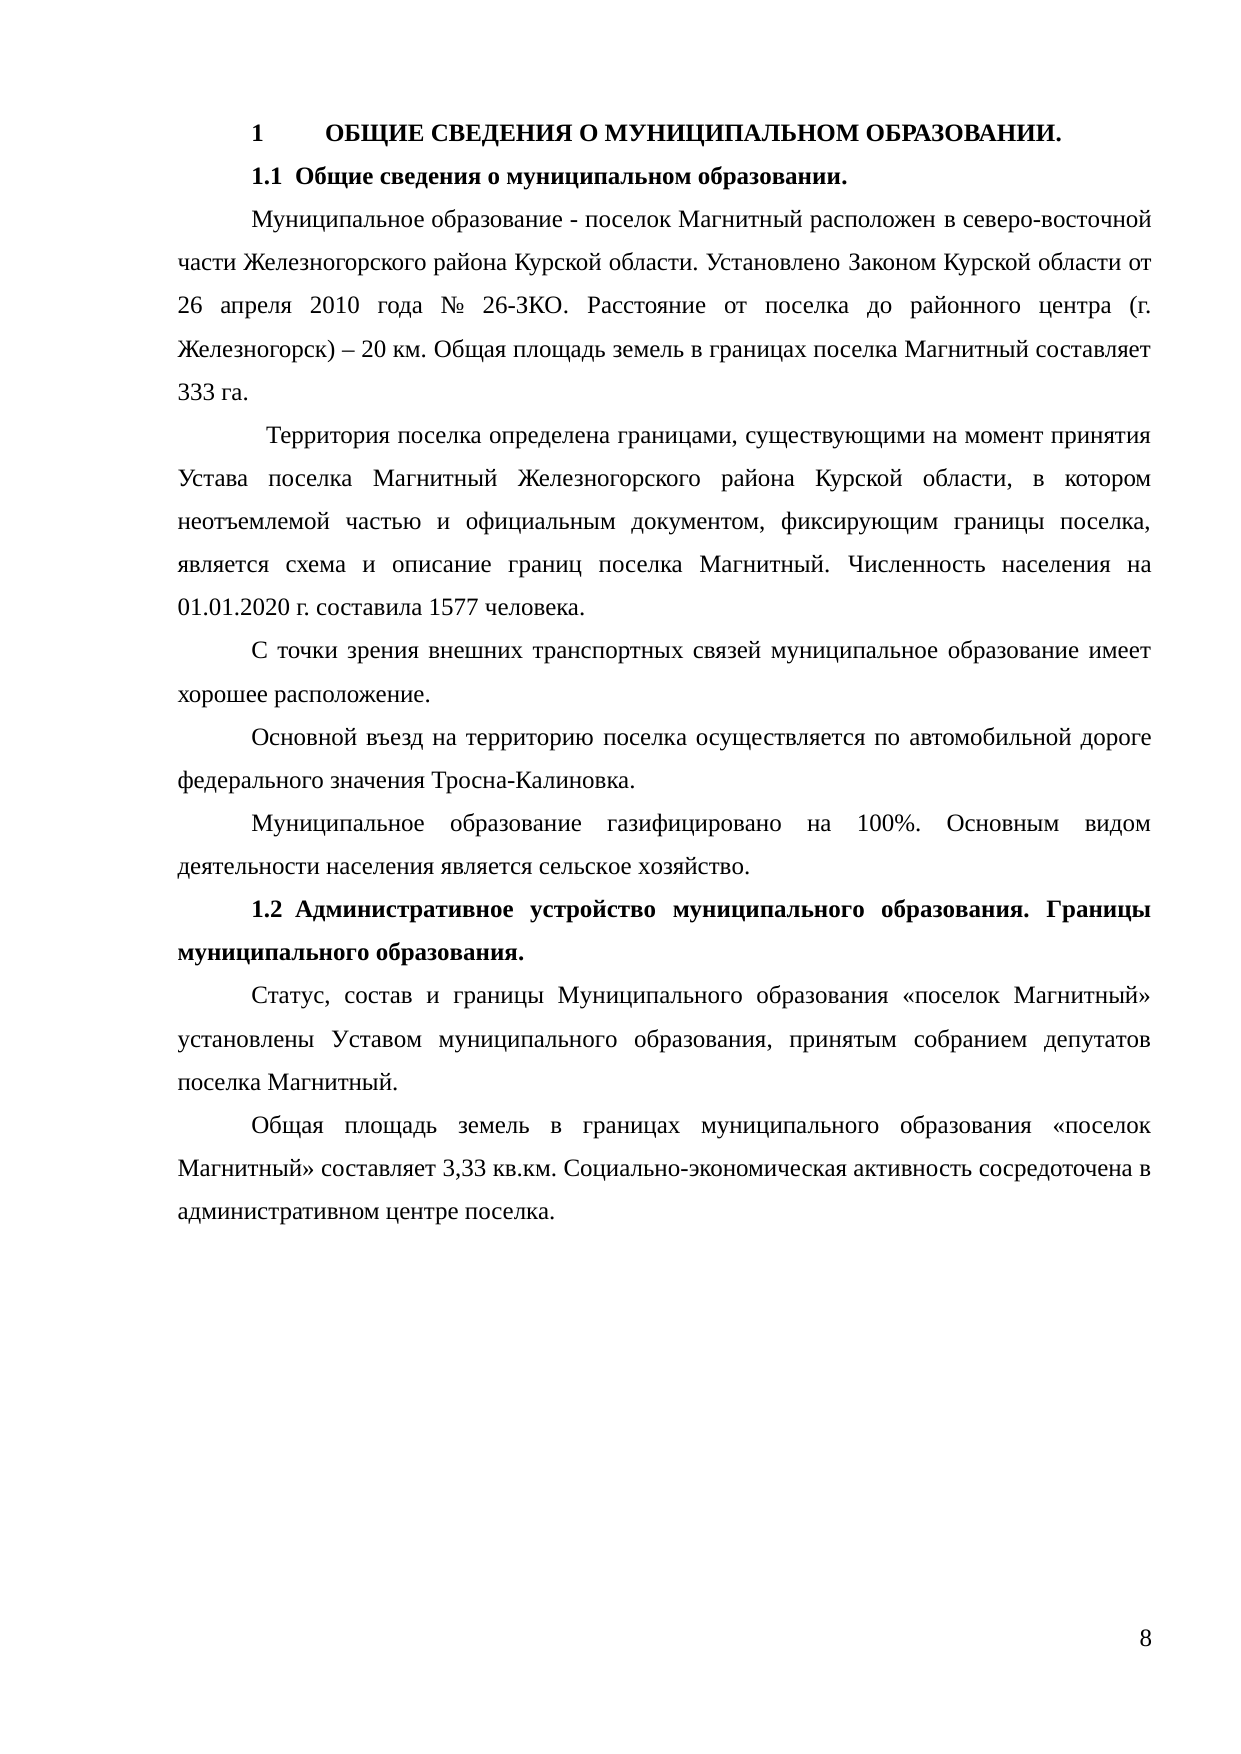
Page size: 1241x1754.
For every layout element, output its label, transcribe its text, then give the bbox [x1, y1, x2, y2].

text Муниципальное образование - поселок Магнитный расположен в северо-восточной части Железногорского района Курской области. Установлено Законом Курской области от 26 апреля 2010 года № 26-ЗКО. Расстояние от поселка до районного центра (г. Железногорск) – 20 км. Общая площадь земель в границах поселка Магнитный составляет 333 га. [177, 204, 1152, 406]
text Муниципальное образование газифицировано на 100%. Основным видом деятельности населения является сельское хозяйство. [177, 808, 1152, 880]
text Территория поселка определена границами, существующими на момент принятия Устава поселка Магнитный Железногорского района Курской области, в котором неотъемлемой частью и официальным документом, фиксирующим границы поселка, является схема и описание границ поселка Магнитный. Численность населения на 01.01.2020 г. составила 1577 человека. [177, 420, 1152, 621]
subtitle ОБЩИЕ СВЕДЕНИЯ О МУНИЦИПАЛЬНОМ ОБРАЗОВАНИИ. [177, 118, 1152, 147]
text Общая площадь земель в границах муниципального образования «поселок Магнитный» составляет 3,33 кв.км. Социально-экономическая активность сосредоточена в административном центре поселка. [177, 1110, 1152, 1225]
subtitle Административное устройство муниципального образования. Границы муниципального образования. [177, 894, 1152, 966]
subtitle Общие сведения о муниципальном образовании. [177, 161, 1152, 190]
text Основной въезд на территорию поселка осуществляется по автомобильной дороге федерального значения Тросна-Калиновка. [177, 722, 1152, 794]
text С точки зрения внешних транспортных связей муниципальное образование имеет хорошее расположение. [177, 636, 1152, 707]
text Статус, состав и границы Муниципального образования «поселок Магнитный» установлены Уставом муниципального образования, принятым собранием депутатов поселка Магнитный. [177, 981, 1152, 1096]
